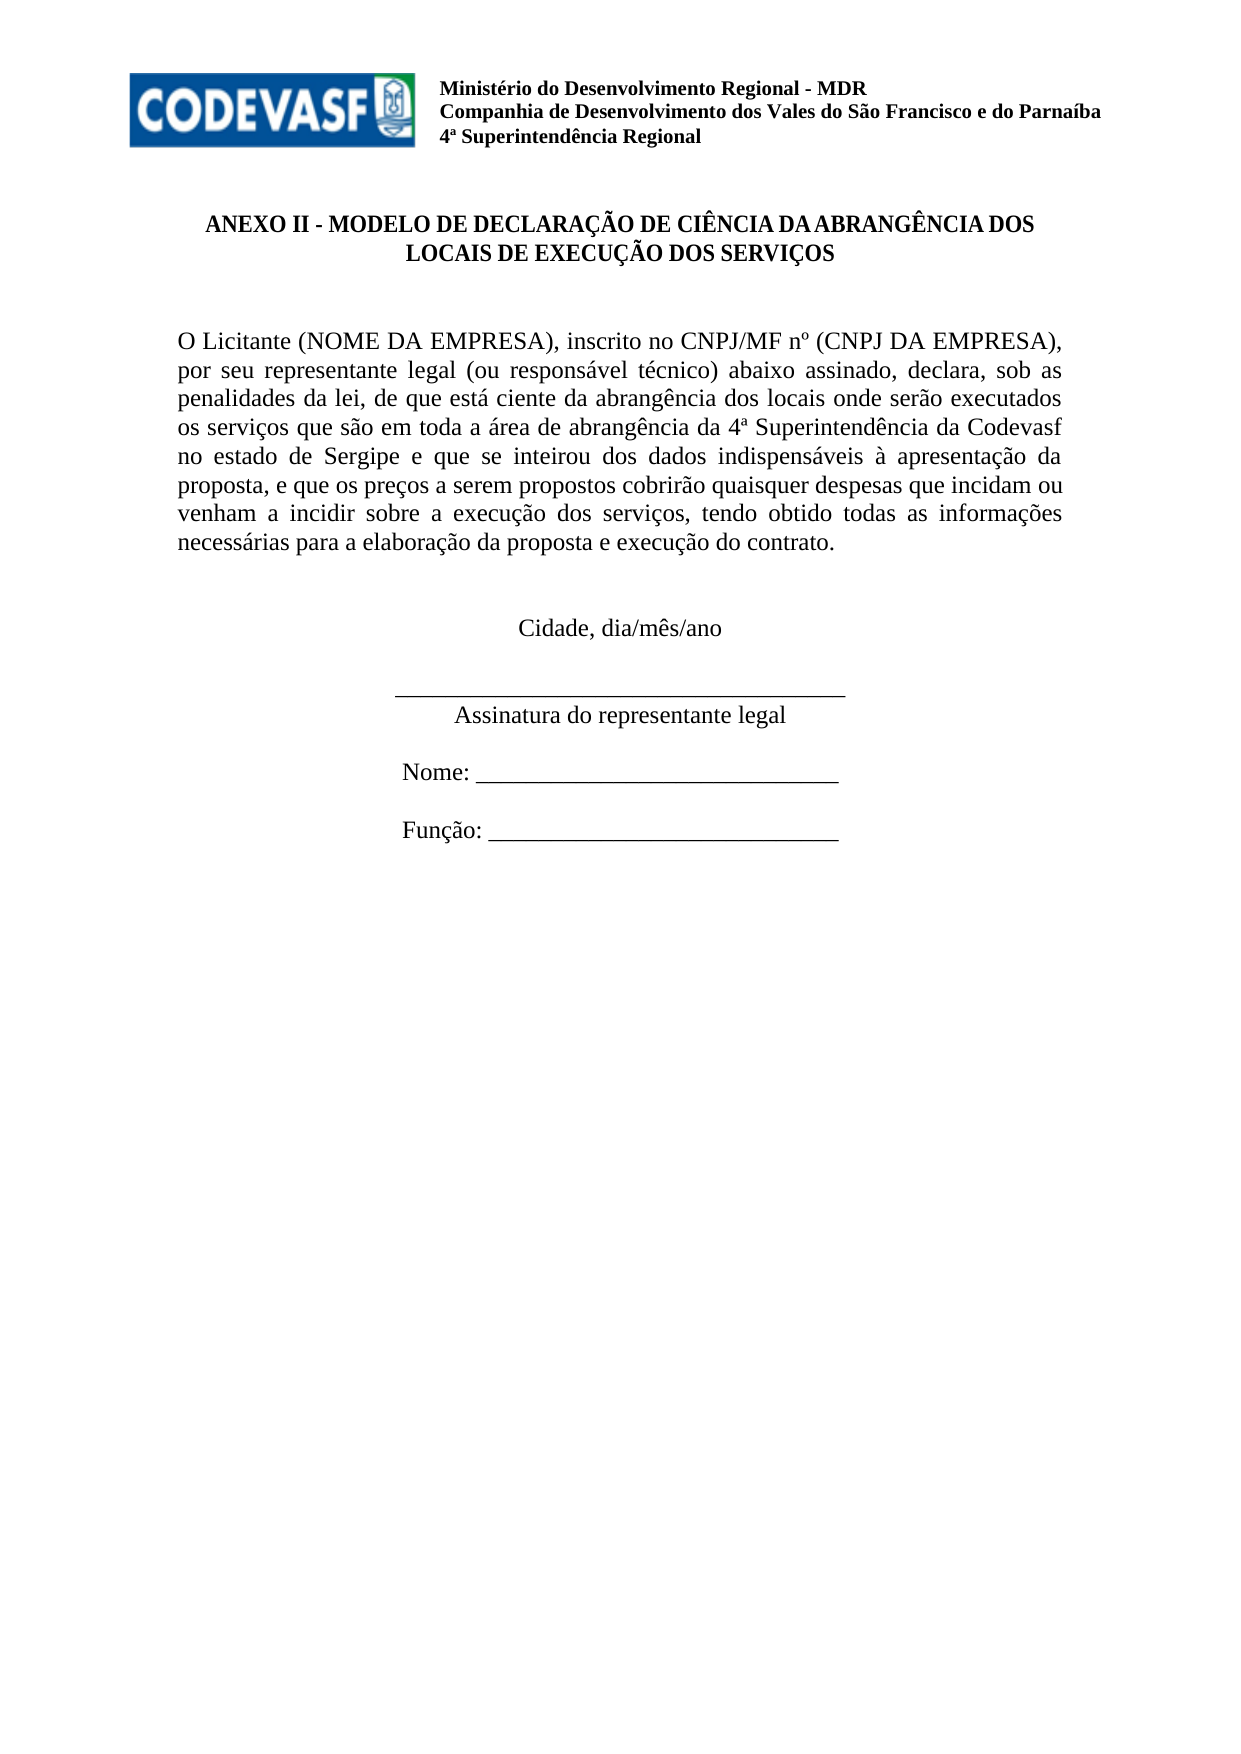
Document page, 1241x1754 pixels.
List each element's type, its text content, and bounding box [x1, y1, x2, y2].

text ____________________________________ [177, 671, 1063, 700]
text O Licitante (NOME DA EMPRESA), inscrito no CNPJ/MF nº (CNPJ DA EMPRESA), por seu representante legal (ou responsável técnico) abaixo assinado, declara, sob as penalidades da lei, de que está ciente da abrangência dos locais onde serão executados os serviços que são em toda a área de abrangência da 4ª Superintendência da Codevasf no estado de Sergipe e que se inteirou dos dados indispensáveis à apresentação da proposta, e que os preços a serem propostos cobrirão quaisquer despesas que incidam ou venham a incidir sobre a execução dos serviços, tendo obtido todas as informações necessárias para a elaboração da proposta e execução do contrato. [177, 326, 1063, 556]
text Cidade, dia/mês/ano [177, 613, 1063, 642]
text Assinatura do representante legal [177, 700, 1063, 728]
text Nome: _____________________________ [177, 757, 1063, 786]
picture [129, 73, 417, 150]
text ANEXO II - MODELO DE DECLARAÇÃO DE CIÊNCIA DA ABRANGÊNCIA DOS LOCAIS DE EXECUÇÃO DOS SERVIÇOS [177, 209, 1063, 266]
text Função: ____________________________ [177, 815, 1063, 843]
